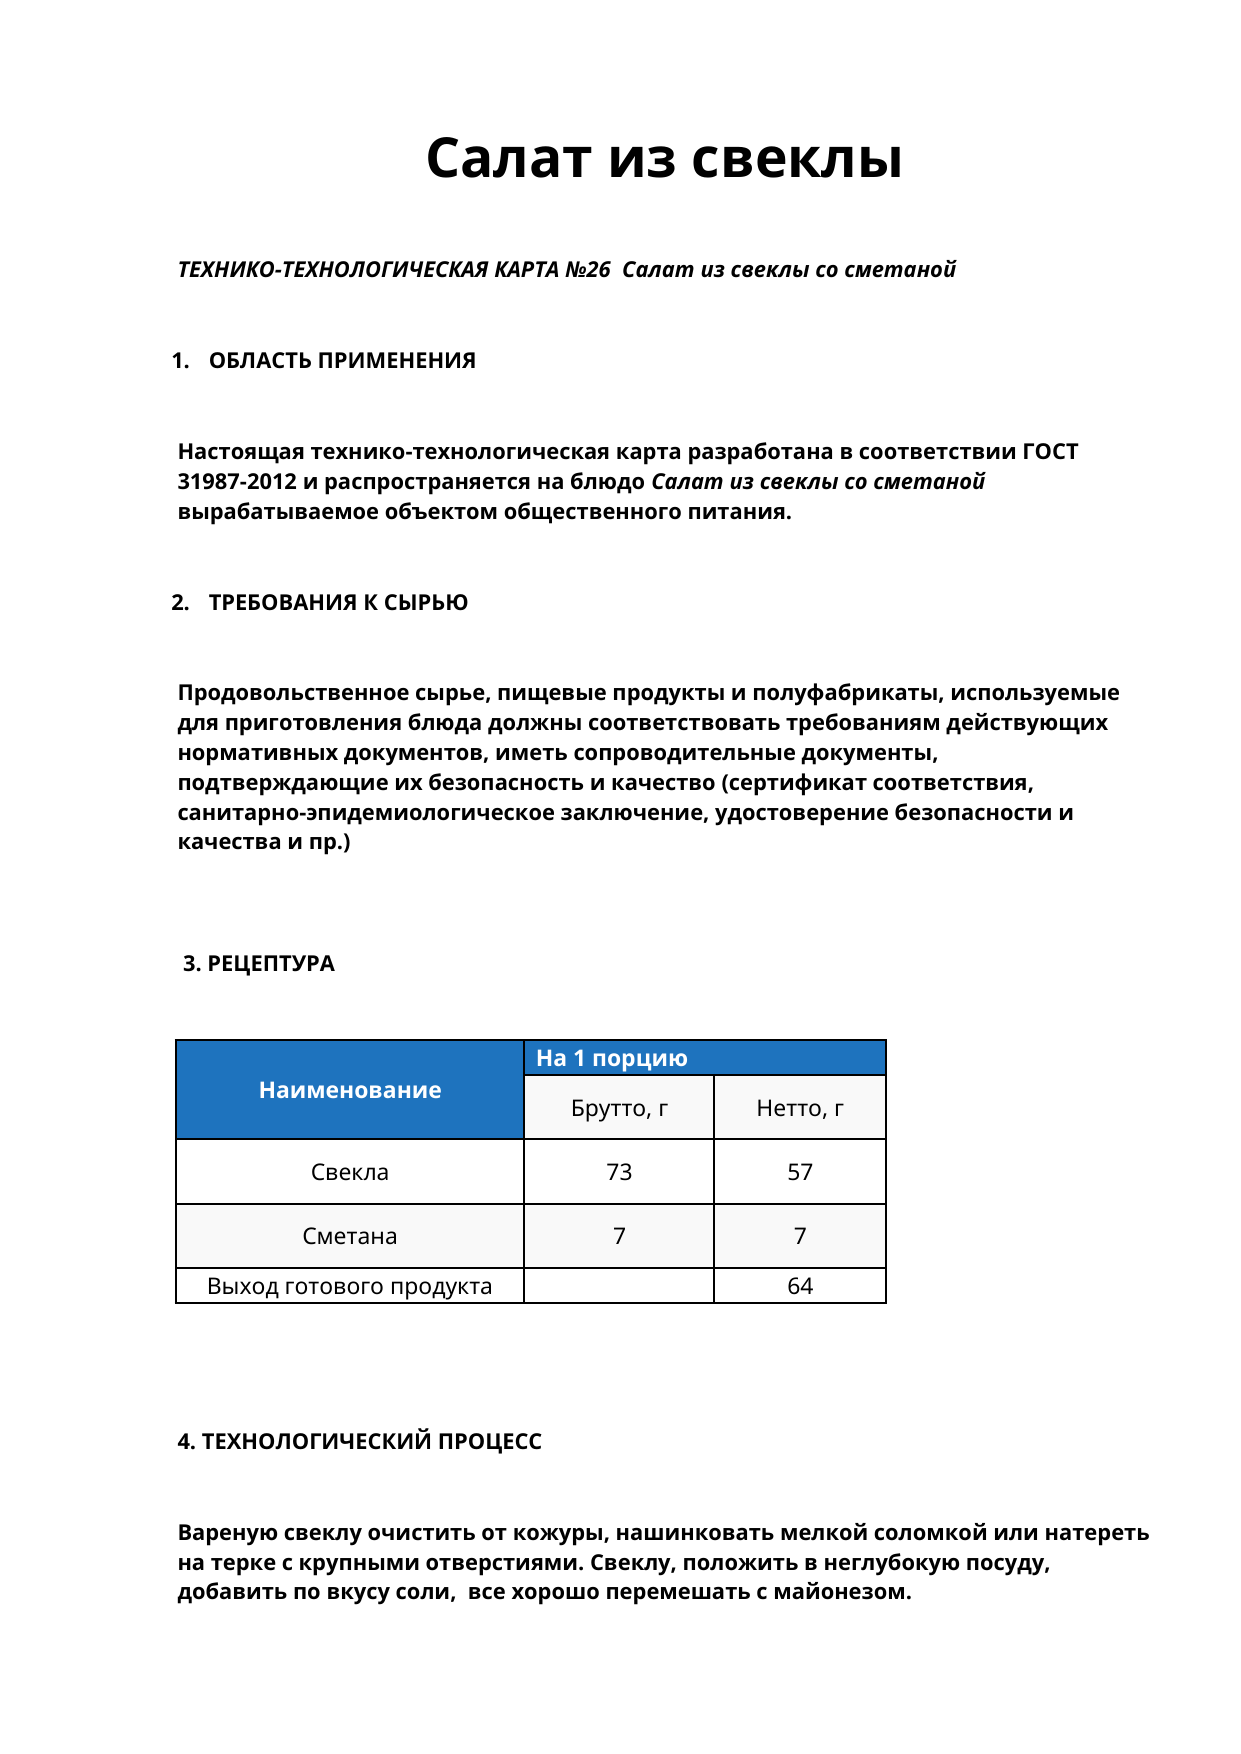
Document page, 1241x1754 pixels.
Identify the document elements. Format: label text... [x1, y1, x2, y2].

table_cell 64 [715, 1269, 885, 1302]
list ОБЛАСТЬ ПРИМЕНЕНИЯ [171, 345, 1152, 375]
table_cell Брутто, г [525, 1076, 713, 1138]
table_cell Свекла [177, 1140, 523, 1203]
table_header Наименование [177, 1041, 523, 1138]
text 4. ТЕХНОЛОГИЧЕСКИЙ ПРОЦЕСС [177, 1426, 1152, 1456]
text 3. РЕЦЕПТУРА [177, 948, 1152, 978]
table_cell 7 [525, 1205, 713, 1267]
table_cell Сметана [177, 1205, 523, 1267]
table_cell 7 [715, 1205, 885, 1267]
table_cell Выход готового продукта [177, 1269, 523, 1302]
table_cell 57 [715, 1140, 885, 1203]
text Салат из свеклы [177, 118, 1152, 193]
table_header На 1 порцию [525, 1041, 885, 1074]
table_cell Нетто, г [715, 1076, 885, 1138]
text Вареную свеклу очистить от кожуры, нашинковать мелкой соломкой или натереть на терке с крупными отверстиями. Свеклу, положить в неглубокую посуду, добавить по вкусу соли, все хорошо перемешать с майонезом. [177, 1517, 1152, 1606]
list ТРЕБОВАНИЯ К СЫРЬЮ [171, 586, 1152, 616]
table_cell [525, 1269, 713, 1302]
table_cell 73 [525, 1140, 713, 1203]
text ТЕХНИКО-ТЕХНОЛОГИЧЕСКАЯ КАРТА №26 Салат из свеклы со сметаной [177, 254, 1152, 284]
text Настоящая технико-технологическая карта разработана в соответствии ГОСТ 31987-2012 и распространяется на блюдо Салат из свеклы со сметаной вырабатываемое объектом общественного питания. [177, 436, 1152, 525]
text Продовольственное сырье, пищевые продукты и полуфабрикаты, используемые для приготовления блюда должны соответствовать требованиям действующих нормативных документов, иметь сопроводительные документы, подтверждающие их безопасность и качество (сертификат соответствия, санитарно-эпидемиологическое заключение, удостоверение безопасности и качества и пр.) [177, 677, 1152, 856]
